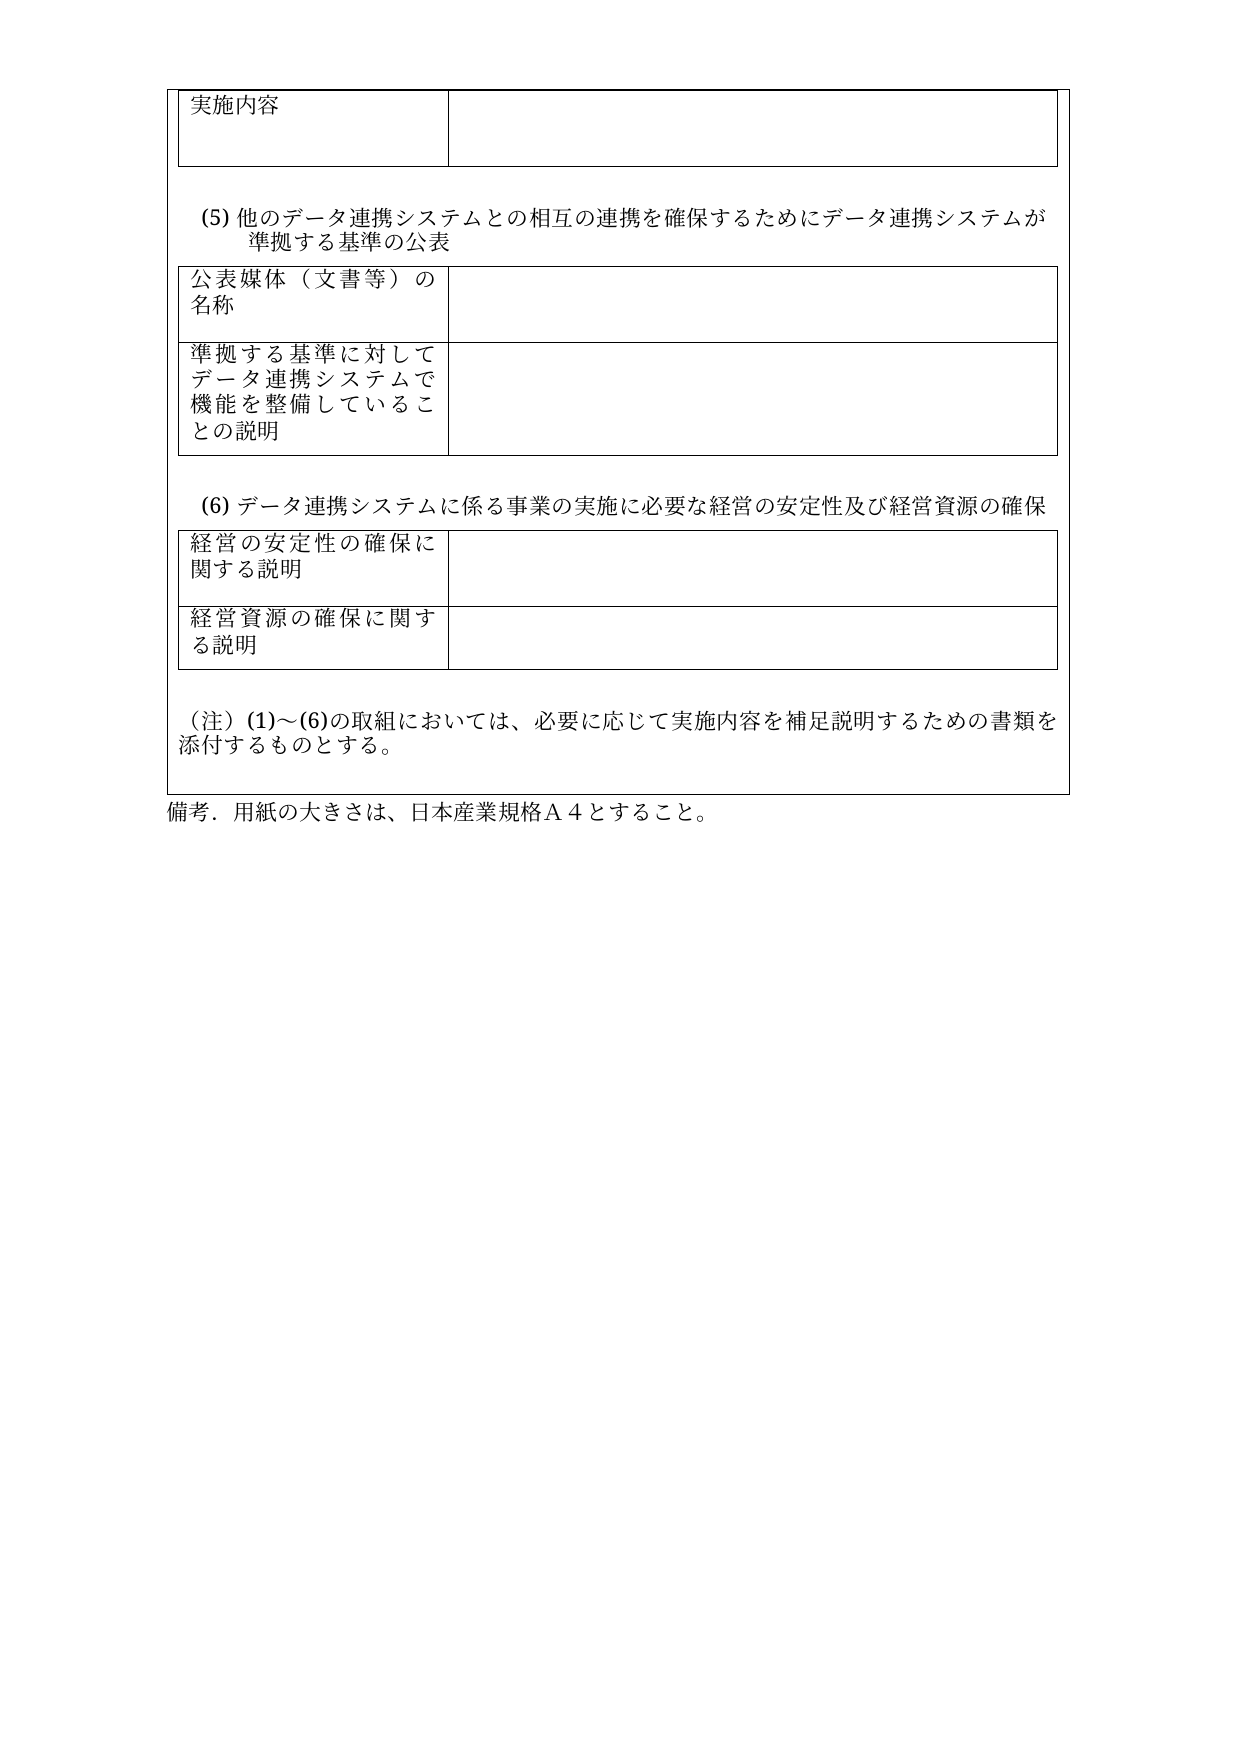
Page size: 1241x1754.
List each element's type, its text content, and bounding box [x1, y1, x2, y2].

text 備考．用紙の大きさは、日本産業規格Ａ４とすること。 [167, 795, 1070, 827]
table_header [168, 90, 1069, 794]
